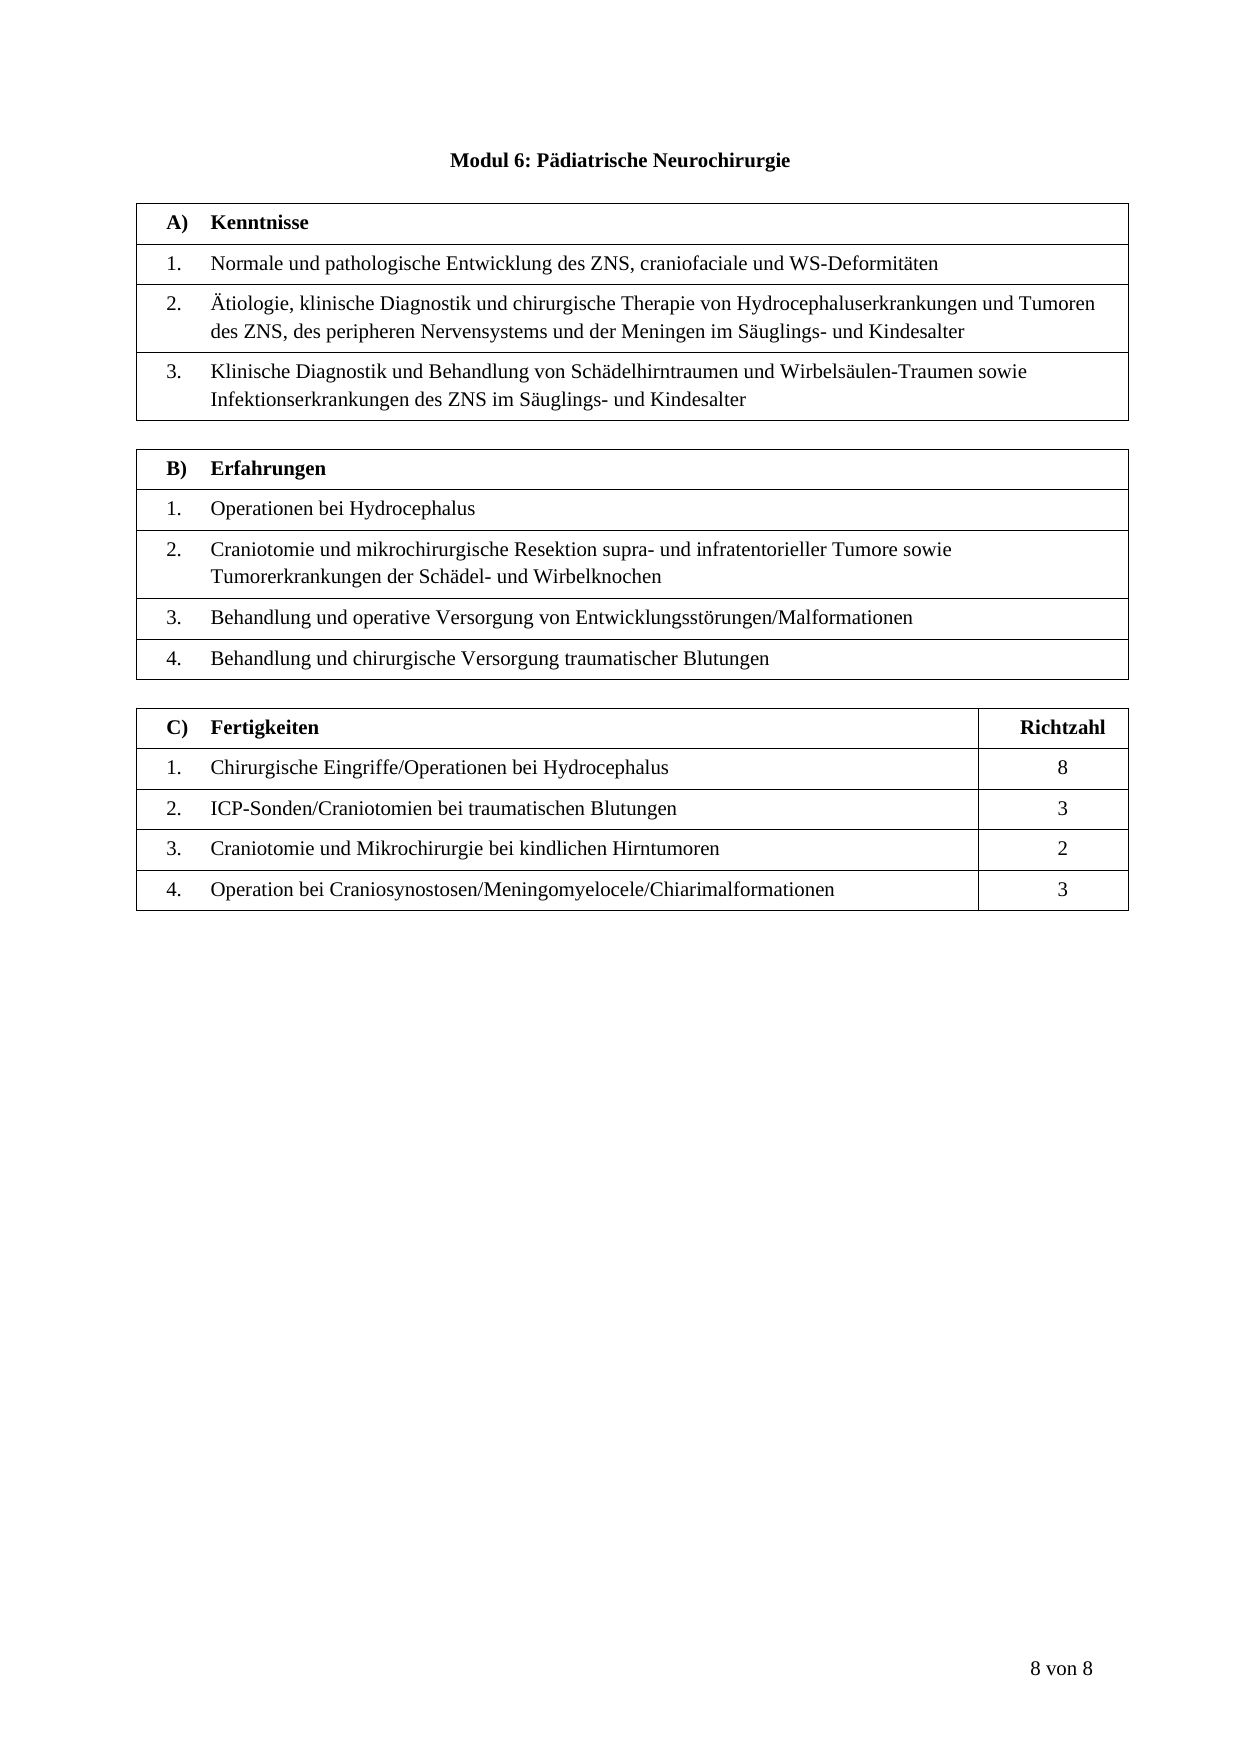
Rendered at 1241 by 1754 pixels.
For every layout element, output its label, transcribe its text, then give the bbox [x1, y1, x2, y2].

table_cell Ätiologie, klinische Diagnostik und chirurgische Therapie von Hydrocephaluserkrankungen und Tumoren des ZNS, des peripheren Nervensystems und der Meningen im Säuglings- und Kindesalter [137, 285, 1128, 352]
table_cell Behandlung und chirurgische Versorgung traumatischer Blutungen [137, 640, 1128, 679]
table_cell Operationen bei Hydrocephalus [137, 490, 1128, 530]
table_cell ICP-Sonden/Craniotomien bei traumatischen Blutungen [137, 790, 978, 829]
table_cell 8 [979, 749, 1128, 789]
table_header A) Kenntnisse [137, 204, 1128, 243]
table_cell Chirurgische Eingriffe/Operationen bei Hydrocephalus [137, 749, 978, 789]
table_header Richtzahl [979, 709, 1128, 748]
table_cell Normale und pathologische Entwicklung des ZNS, craniofaciale und WS-Deformitäten [137, 245, 1128, 284]
table_cell Craniotomie und mikrochirurgische Resektion supra- und infratentorieller Tumore sowie Tumorerkrankungen der Schädel- und Wirbelknochen [137, 531, 1128, 598]
table_cell 3 [979, 871, 1128, 910]
table_header B) Erfahrungen [137, 450, 1128, 489]
table_cell 3 [979, 790, 1128, 829]
table_cell Behandlung und operative Versorgung von Entwicklungsstörungen/Malformationen [137, 599, 1128, 638]
table_cell Klinische Diagnostik und Behandlung von Schädelhirntraumen und Wirbelsäulen-Traumen sowie Infektionserkrankungen des ZNS im Säuglings- und Kindesalter [137, 353, 1128, 420]
table_cell 2 [979, 830, 1128, 870]
text Modul 6: Pädiatrische Neurochirurgie [148, 148, 1092, 172]
table_cell Operation bei Craniosynostosen/Meningomyelocele/Chiarimalformationen [137, 871, 978, 910]
table_header C) Fertigkeiten [137, 709, 978, 748]
table_cell Craniotomie und Mikrochirurgie bei kindlichen Hirntumoren [137, 830, 978, 870]
